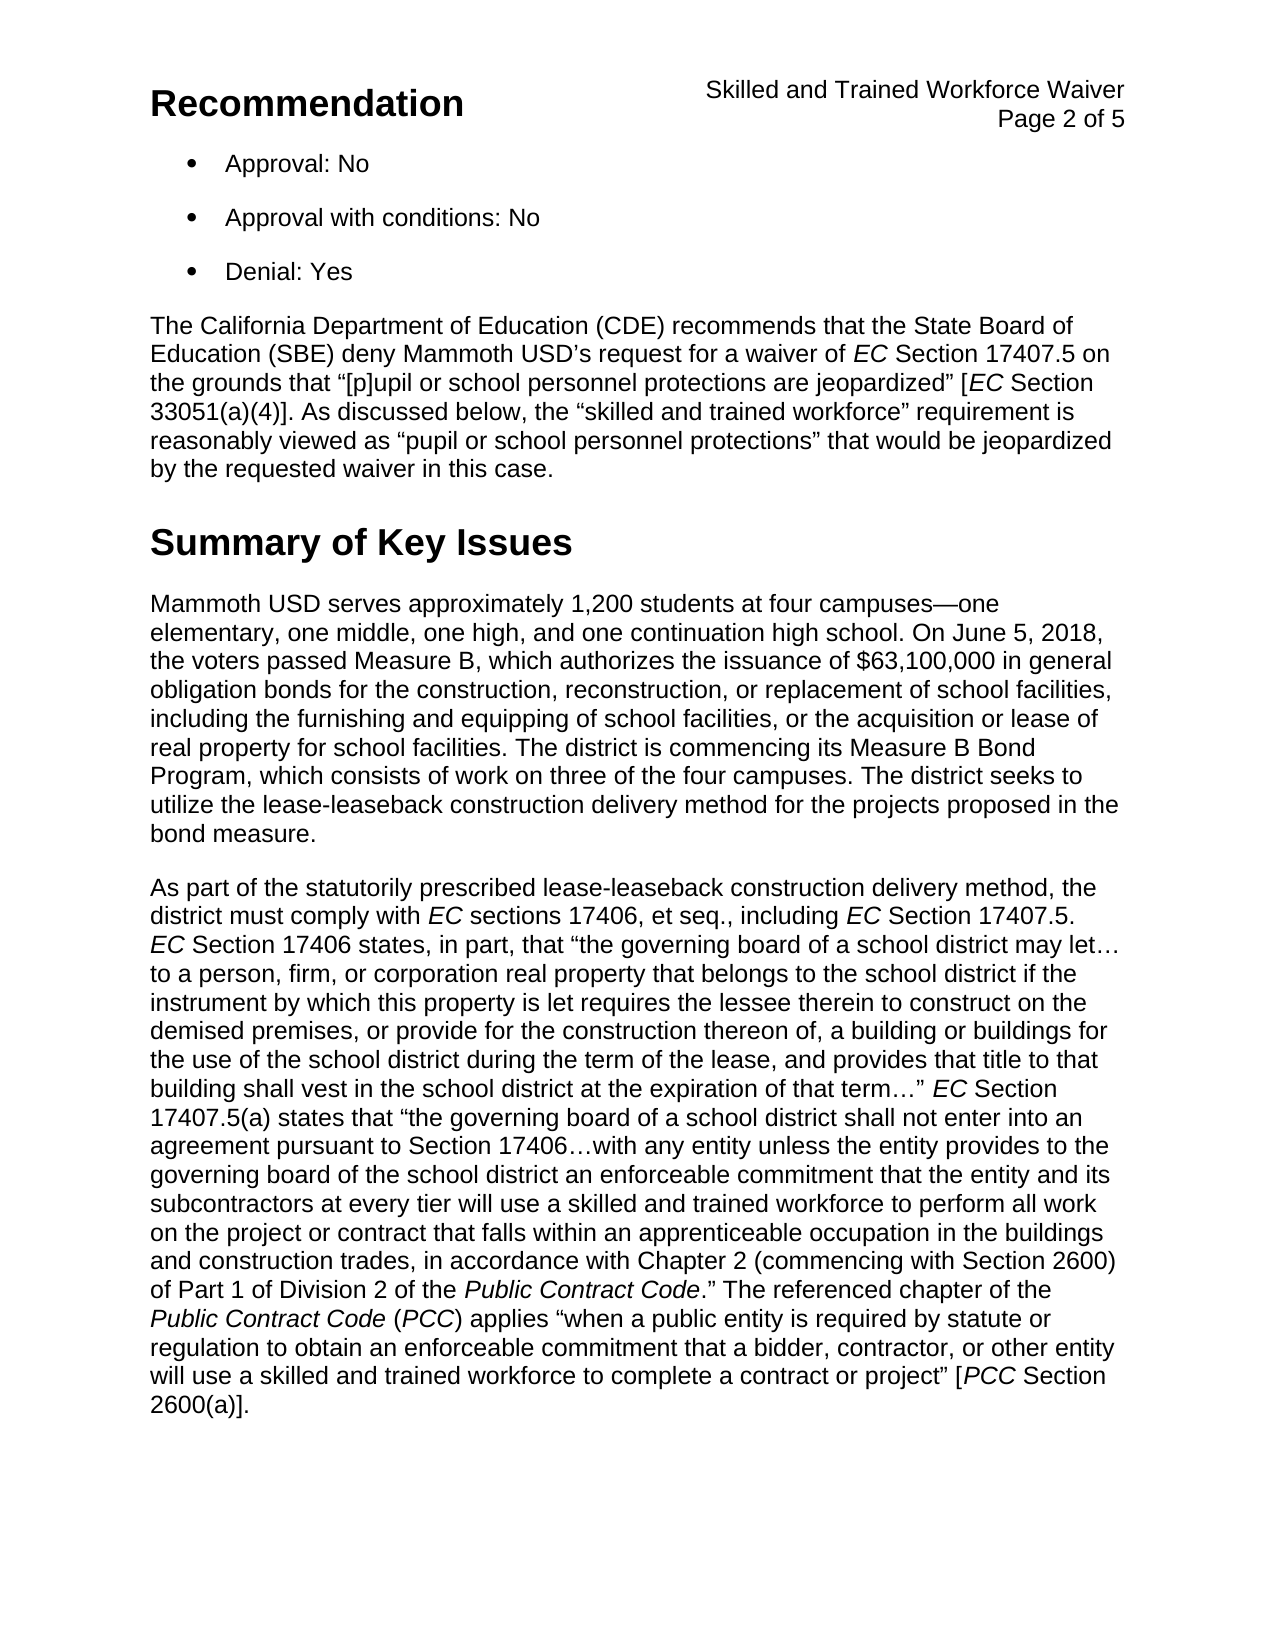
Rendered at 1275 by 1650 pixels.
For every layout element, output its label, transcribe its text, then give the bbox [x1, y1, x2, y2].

subtitle Recommendation [150, 81, 1125, 124]
list Approval with conditions: No [187, 203, 1125, 232]
list Denial: Yes [187, 257, 1125, 286]
subtitle Summary of Key Issues [150, 521, 1125, 564]
text Mammoth USD serves approximately 1,200 students at four campuses—one elementary, one middle, one high, and one continuation high school. On June 5, 2018, the voters passed Measure B, which authorizes the issuance of $63,100,000 in general obligation bonds for the construction, reconstruction, or replacement of school facilities, including the furnishing and equipping of school facilities, or the acquisition or lease of real property for school facilities. The district is commencing its Measure B Bond Program, which consists of work on three of the four campuses. The district seeks to utilize the lease-leaseback construction delivery method for the projects proposed in the bond measure. [150, 589, 1125, 847]
text As part of the statutorily prescribed lease-leaseback construction delivery method, the district must comply with EC sections 17406, et seq., including EC Section 17407.5. EC Section 17406 states, in part, that “the governing board of a school district may let…to a person, firm, or corporation real property that belongs to the school district if the instrument by which this property is let requires the lessee therein to construct on the demised premises, or provide for the construction thereon of, a building or buildings for the use of the school district during the term of the lease, and provides that title to that building shall vest in the school district at the expiration of that term…” EC Section 17407.5(a) states that “the governing board of a school district shall not enter into an agreement pursuant to Section 17406…with any entity unless the entity provides to the governing board of the school district an enforceable commitment that the entity and its subcontractors at every tier will use a skilled and trained workforce to perform all work on the project or contract that falls within an apprenticeable occupation in the buildings and construction trades, in accordance with Chapter 2 (commencing with Section 2600) of Part 1 of Division 2 of the Public Contract Code.” The referenced chapter of the Public Contract Code (PCC) applies “when a public entity is required by statute or regulation to obtain an enforceable commitment that a bidder, contractor, or other entity will use a skilled and trained workforce to complete a contract or project” [PCC Section 2600(a)]. [150, 872, 1125, 1419]
text The California Department of Education (CDE) recommends that the State Board of Education (SBE) deny Mammoth USD’s request for a waiver of EC Section 17407.5 on the grounds that “[p]upil or school personnel protections are jeopardized” [EC Section 33051(a)(4)]. As discussed below, the “skilled and trained workforce” requirement is reasonably viewed as “pupil or school personnel protections” that would be jeopardized by the requested waiver in this case. [150, 311, 1125, 483]
list Approval: No [187, 149, 1125, 178]
